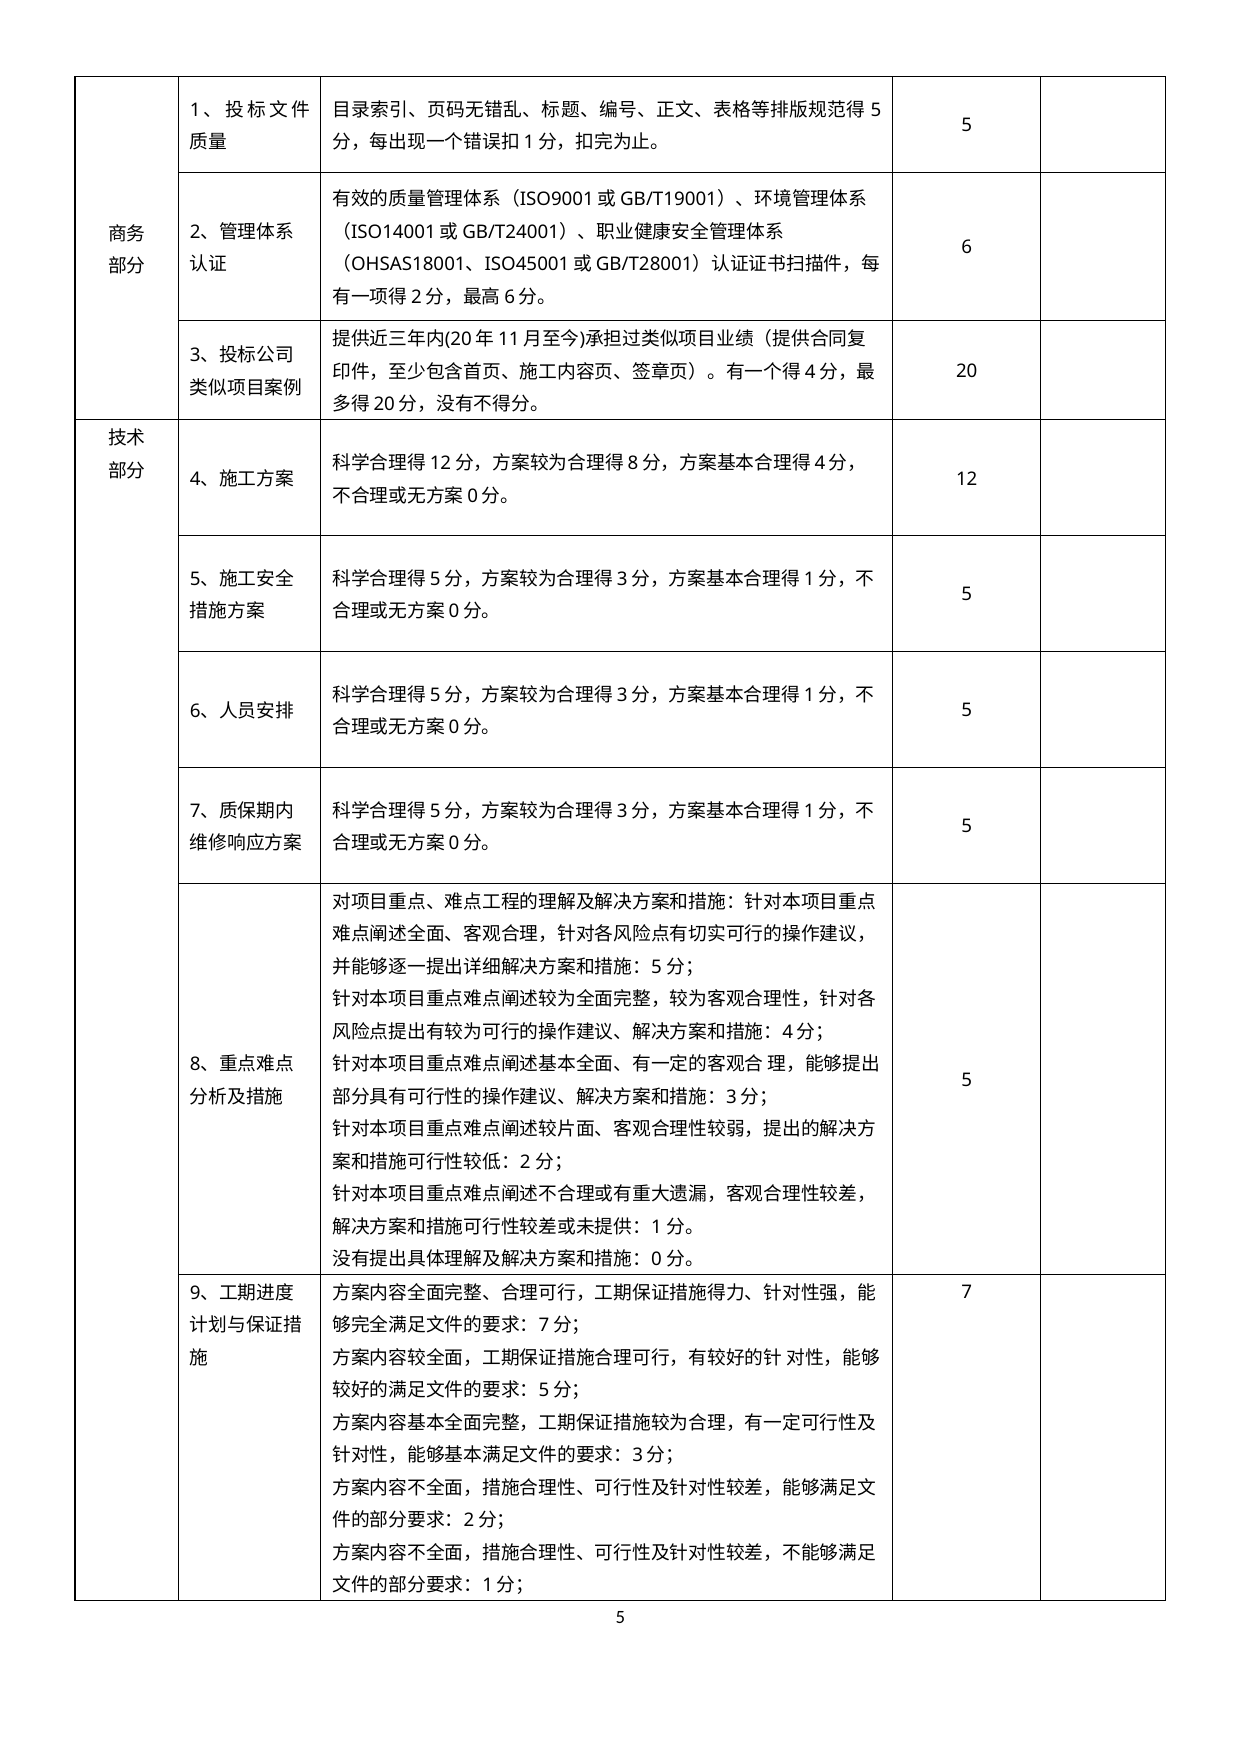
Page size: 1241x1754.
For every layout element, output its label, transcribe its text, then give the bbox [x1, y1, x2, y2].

table_cell 科学合理得5分，方案较为合理得3分，方案基本合理得1分，不合理或无方案0分。 [321, 652, 892, 767]
table_cell 商务 部分 [76, 77, 178, 419]
table_cell 6、人员安排 [179, 652, 320, 767]
table_cell [1041, 321, 1165, 419]
table_cell 2、管理体系认证 [179, 173, 320, 320]
table_cell 5 [893, 884, 1040, 1274]
table_cell 7、质保期内维修响应方案 [179, 768, 320, 883]
table_cell 12 [893, 420, 1040, 535]
table_cell 提供近三年内(20年11月至今)承担过类似项目业绩（提供合同复印件，至少包含首页、施工内容页、签章页）。有一个得4分，最多得20分，没有不得分。 [321, 321, 892, 419]
table_cell 5 [893, 652, 1040, 767]
table_cell 8、重点难点分析及措施 [179, 884, 320, 1274]
table_cell 9、工期进度计划与保证措施 [179, 1275, 320, 1600]
table_cell 1、投标文件质量 [179, 77, 320, 172]
table_cell 5、施工安全措施方案 [179, 536, 320, 651]
table_cell 有效的质量管理体系（ISO9001或GB/T19001）、环境管理体系（ISO14001或GB/T24001）、职业健康安全管理体系（OHSAS18001、ISO45001或GB/T28001）认证证书扫描件，每有一项得2分，最高6分。 [321, 173, 892, 320]
table_cell [1041, 884, 1165, 1274]
table_cell 对项目重点、难点工程的理解及解决方案和措施：针对本项目重点难点阐述全面、客观合理，针对各风险点有切实可行的操作建议，并能够逐一提出详细解决方案和措施：5 分； 针对本项目重点难点阐述较为全面完整，较为客观合理性，针对各风险点提出有较为可行的操作建议、解决方案和措施：4分； 针对本项目重点难点阐述基本全面、有一定的客观合 理，能够提出部分具有可行性的操作建议、解决方案和措施：3分； 针对本项目重点难点阐述较片面、客观合理性较弱，提出的解决方案和措施可行性较低：2 分； 针对本项目重点难点阐述不合理或有重大遗漏，客观合理性较差，解决方案和措施可行性较差或未提供：1 分。 没有提出具体理解及解决方案和措施：0 分。 [321, 884, 892, 1274]
table_cell [1041, 652, 1165, 767]
table_cell 科学合理得5分，方案较为合理得3分，方案基本合理得1分，不合理或无方案0分。 [321, 536, 892, 651]
table_cell 科学合理得5分，方案较为合理得3分，方案基本合理得1分，不合理或无方案0分。 [321, 768, 892, 883]
table_cell 7 [893, 1275, 1040, 1600]
table_cell 科学合理得12分，方案较为合理得8分，方案基本合理得4分，不合理或无方案0分。 [321, 420, 892, 535]
table_cell 20 [893, 321, 1040, 419]
table_cell 5 [893, 768, 1040, 883]
table_cell [1041, 536, 1165, 651]
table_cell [321, 1275, 892, 1600]
table_cell [1041, 768, 1165, 883]
table_cell 目录索引、页码无错乱、标题、编号、正文、表格等排版规范得5分，每出现一个错误扣1分，扣完为止。 [321, 77, 892, 172]
table_cell 5 [893, 536, 1040, 651]
table_cell 5 [893, 77, 1040, 172]
table_cell [1041, 1275, 1165, 1600]
table_cell [1041, 420, 1165, 535]
table_cell 技术 部分 [76, 420, 178, 1600]
table_cell 6 [893, 173, 1040, 320]
table_cell [1041, 77, 1165, 172]
table_cell 3、投标公司类似项目案例 [179, 321, 320, 419]
table_cell 4、施工方案 [179, 420, 320, 535]
table_cell [1041, 173, 1165, 320]
